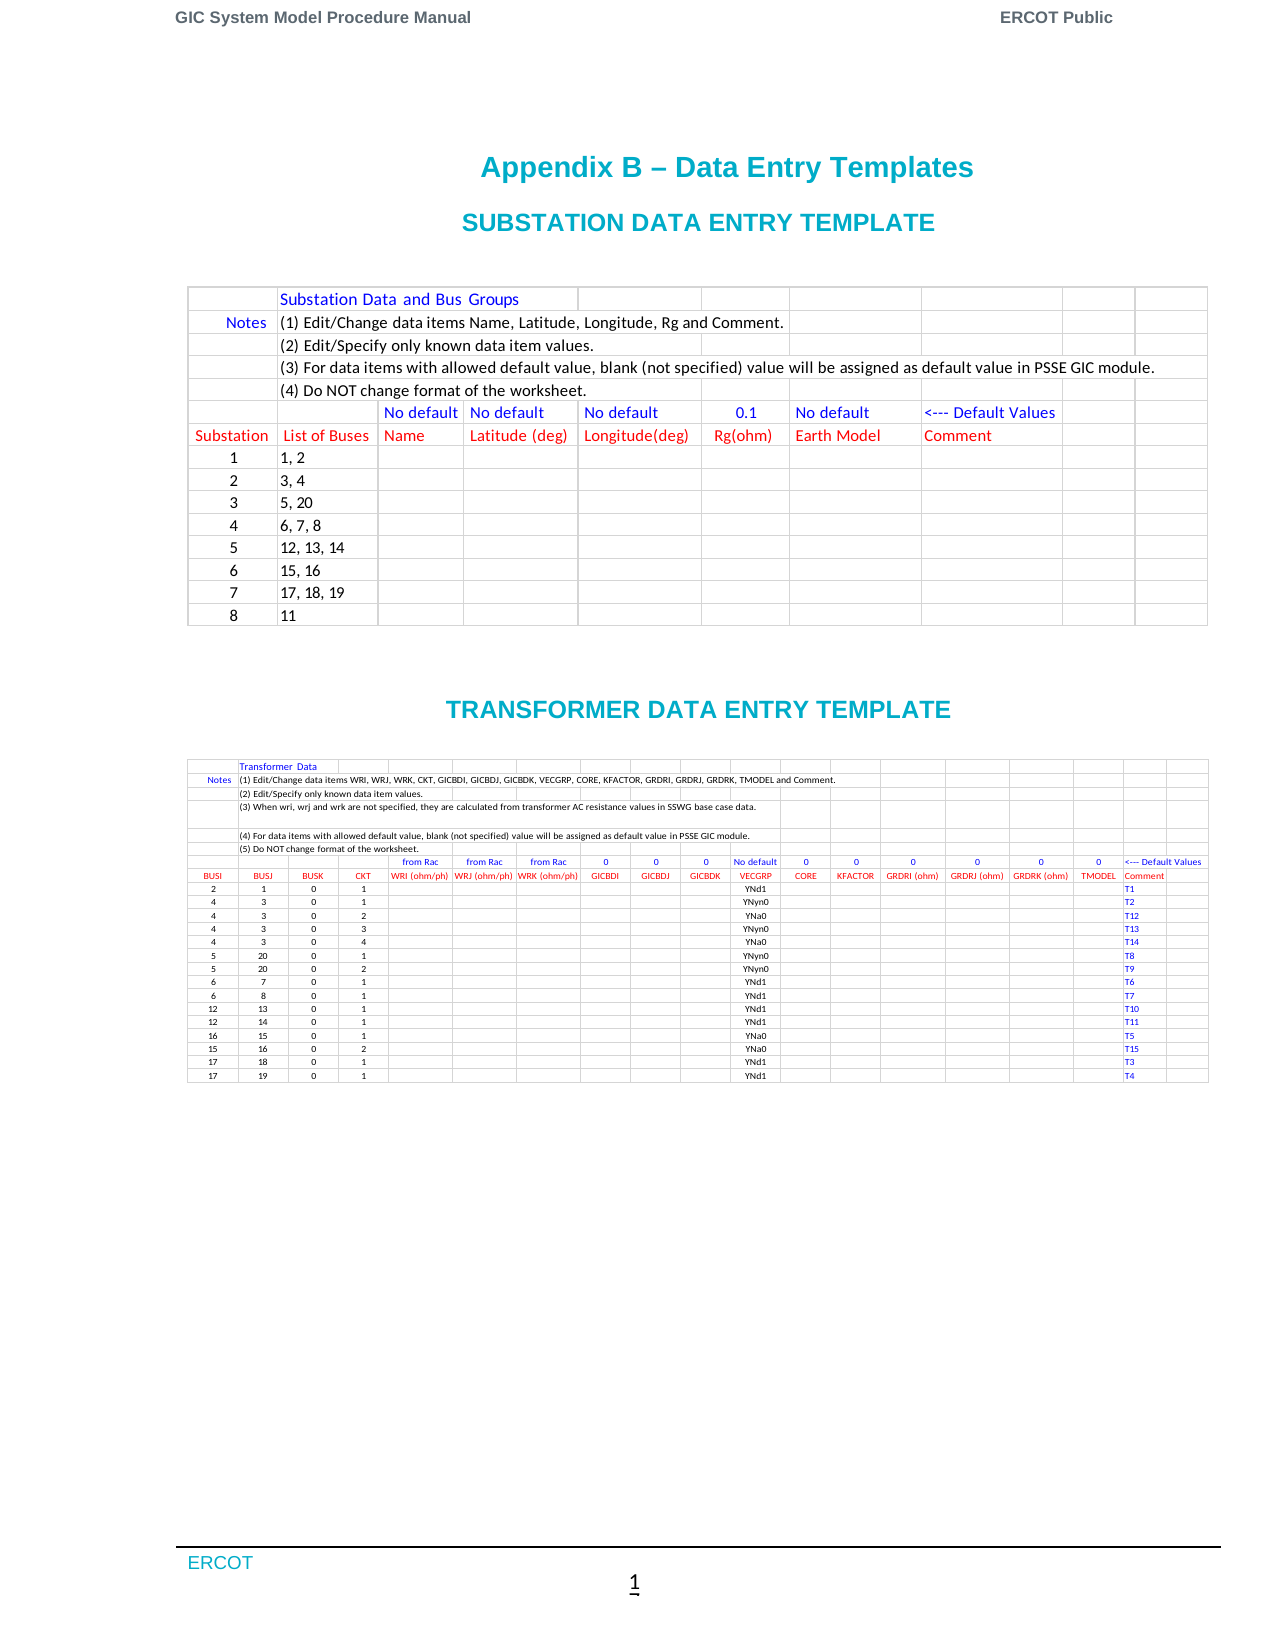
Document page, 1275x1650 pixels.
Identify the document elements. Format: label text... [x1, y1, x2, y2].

table_cell BUSJ [239, 869, 288, 882]
table_cell [946, 909, 1009, 922]
table_cell [781, 1056, 830, 1068]
table_cell [464, 469, 577, 490]
table_cell [1063, 469, 1134, 490]
table_cell [702, 446, 789, 468]
table_cell [1074, 976, 1123, 988]
table_cell [631, 923, 680, 935]
table_header [453, 760, 516, 773]
table_cell T12 [1124, 909, 1166, 922]
table_header [946, 760, 1009, 773]
table_cell [581, 1003, 630, 1015]
table_cell 3 [189, 491, 277, 513]
table_cell [946, 936, 1009, 948]
table_cell [517, 963, 580, 975]
table_cell [831, 949, 880, 962]
table_cell [389, 1043, 452, 1055]
table_cell [781, 1016, 830, 1028]
table_cell [1167, 963, 1208, 975]
table_cell [831, 976, 880, 988]
table_cell [1063, 311, 1134, 333]
table_cell [453, 1003, 516, 1015]
table_header [922, 288, 1062, 310]
table_cell 1 [189, 446, 277, 468]
table_cell [881, 976, 945, 988]
table_cell [831, 801, 880, 828]
table_cell [1074, 1069, 1123, 1082]
table_cell [781, 896, 830, 908]
table_cell GICBDI [581, 869, 630, 882]
table_cell [581, 843, 630, 855]
table_cell YNyn0 [731, 949, 780, 962]
table_cell [1010, 923, 1073, 935]
table_cell [831, 829, 880, 842]
table_cell [946, 949, 1009, 962]
table_cell [831, 923, 880, 935]
table_cell [1010, 896, 1073, 908]
table_cell [831, 1003, 880, 1015]
table_cell [922, 379, 1062, 400]
table_cell [1010, 963, 1073, 975]
table_cell [631, 976, 680, 988]
table_cell 0 [289, 909, 338, 922]
table_header [389, 760, 452, 773]
table_cell [631, 949, 680, 962]
table_cell [581, 923, 630, 935]
table_cell [781, 788, 830, 800]
table_cell [702, 334, 789, 355]
table_cell [781, 1029, 830, 1042]
table_cell [881, 774, 945, 786]
table_cell [188, 788, 238, 800]
table_cell [379, 536, 463, 558]
table_cell [188, 856, 238, 868]
table_cell [631, 843, 680, 855]
table_cell [1063, 379, 1134, 400]
table_cell [453, 976, 516, 988]
table_cell 7 [189, 581, 277, 603]
table_cell [517, 949, 580, 962]
table_cell [1167, 896, 1208, 908]
table_cell [379, 604, 463, 625]
table_cell 3, 4 [278, 469, 377, 490]
table_cell [781, 909, 830, 922]
table_cell [1074, 909, 1123, 922]
table_cell [1136, 604, 1207, 625]
table_cell [831, 963, 880, 975]
table_cell [453, 1016, 516, 1028]
table_cell [831, 843, 880, 855]
table_cell 4 [188, 909, 238, 922]
table_cell [1063, 424, 1134, 445]
table_cell Notes [189, 311, 277, 333]
table_cell [389, 923, 452, 935]
table_cell [389, 1056, 452, 1068]
table_cell YNa0 [731, 1029, 780, 1042]
table_cell [517, 1043, 580, 1055]
table_cell [1010, 1043, 1073, 1055]
table_cell 1 [339, 1069, 388, 1082]
table_cell [881, 843, 945, 855]
table_cell [946, 774, 1009, 786]
table_cell [631, 1043, 680, 1055]
table_cell [1136, 559, 1207, 580]
table_cell Longitude(deg) [579, 424, 701, 445]
table_cell [681, 1029, 730, 1042]
table_cell [464, 446, 577, 468]
table_cell [581, 883, 630, 895]
table_cell Substation [189, 424, 277, 445]
table_cell [1167, 936, 1208, 948]
table_cell [781, 801, 830, 828]
table_cell [517, 788, 580, 800]
table_cell [1074, 896, 1123, 908]
table_cell [790, 581, 921, 603]
table_cell 17, 18, 19 [278, 581, 377, 603]
table_cell [702, 491, 789, 513]
table_cell [379, 514, 463, 535]
table_cell GICBDK [681, 869, 730, 882]
table_cell [946, 843, 1009, 855]
table_cell [379, 559, 463, 580]
table_cell [681, 1043, 730, 1055]
table_cell 1 [339, 949, 388, 962]
table_cell Comment [1124, 869, 1166, 882]
table_cell [1167, 1069, 1208, 1082]
table_cell [389, 963, 452, 975]
table_cell [517, 976, 580, 988]
table_cell [389, 909, 452, 922]
table_cell Earth Model [790, 424, 921, 445]
table_cell [781, 989, 830, 1002]
table_cell [1167, 788, 1208, 800]
table_cell [579, 446, 701, 468]
table_cell 1 [339, 989, 388, 1002]
table_cell [1010, 883, 1073, 895]
table_cell [579, 514, 701, 535]
table_cell [881, 1069, 945, 1082]
table_cell [188, 801, 238, 828]
table_cell [1167, 829, 1208, 842]
table_cell [1074, 1029, 1123, 1042]
table_cell [681, 1069, 730, 1082]
table_cell YNa0 [731, 909, 780, 922]
table_cell 6 [188, 989, 238, 1002]
table_cell T4 [1124, 1069, 1166, 1082]
table_cell [1074, 801, 1123, 828]
table_cell [1136, 379, 1207, 400]
table_cell [1010, 976, 1073, 988]
table_cell [881, 989, 945, 1002]
table_cell [189, 334, 277, 355]
table_cell [517, 1016, 580, 1028]
table_cell (4) Do NOT change format of the worksheet. [278, 379, 701, 400]
table_cell [1136, 536, 1207, 558]
table_cell [379, 446, 463, 468]
table_cell [881, 801, 945, 828]
table_cell [1124, 829, 1166, 842]
table_cell [831, 883, 880, 895]
table_cell 6 [189, 559, 277, 580]
table_cell [1010, 829, 1073, 842]
table_cell [453, 896, 516, 908]
table_cell [1010, 936, 1073, 948]
table_header [1010, 760, 1073, 773]
table_cell 0 [289, 1029, 338, 1042]
table_cell [702, 581, 789, 603]
table_cell [790, 446, 921, 468]
table_cell [1167, 843, 1208, 855]
table_cell [922, 514, 1062, 535]
table_cell [831, 896, 880, 908]
subtitle SUBSTATION DATA ENTRY TEMPLATE [461, 208, 936, 237]
table_cell GRDRK (ohm) [1010, 869, 1073, 882]
table_cell 1, 2 [278, 446, 377, 468]
table_cell [1063, 514, 1134, 535]
table_cell [1010, 989, 1073, 1002]
table_cell [581, 1069, 630, 1082]
table_cell [922, 581, 1062, 603]
table_cell [881, 788, 945, 800]
table_cell [1063, 446, 1134, 468]
table_cell [1010, 774, 1073, 786]
table_header [1063, 288, 1134, 310]
table_cell 16 [188, 1029, 238, 1042]
table_cell [790, 334, 921, 355]
table_cell [681, 883, 730, 895]
table_cell 0 [289, 1069, 338, 1082]
table_cell [1063, 581, 1134, 603]
table_cell [1063, 334, 1134, 355]
table_cell Name [379, 424, 463, 445]
table_cell [922, 469, 1062, 490]
table_cell [681, 963, 730, 975]
table_cell [1167, 1029, 1208, 1042]
table_cell WRI (ohm/ph) [389, 869, 452, 882]
table_cell (3) When wri, wrj and wrk are not specified, they are calculated from transformer AC resistance values in SSWG base case data. [239, 801, 780, 828]
table_cell [579, 469, 701, 490]
table_cell [453, 923, 516, 935]
table_cell [781, 963, 830, 975]
table_cell [790, 379, 921, 400]
table_cell [946, 1003, 1009, 1015]
table_cell 2 [189, 469, 277, 490]
table_cell [1136, 401, 1207, 423]
table_cell [1167, 1043, 1208, 1055]
table_cell [453, 989, 516, 1002]
table_cell [702, 559, 789, 580]
table_cell 15, 16 [278, 559, 377, 580]
table_cell [781, 936, 830, 948]
table_cell [631, 883, 680, 895]
table_cell [631, 1056, 680, 1068]
table_cell [1167, 883, 1208, 895]
table_cell [790, 469, 921, 490]
table_cell [581, 976, 630, 988]
table_cell [681, 788, 730, 800]
table_header [579, 288, 701, 310]
table_cell [681, 989, 730, 1002]
table_cell [581, 963, 630, 975]
table_cell [1136, 424, 1207, 445]
table_cell [681, 976, 730, 988]
table_cell [1167, 869, 1208, 882]
table_cell [389, 976, 452, 988]
table_cell [1167, 949, 1208, 962]
table_cell [946, 1016, 1009, 1028]
table_cell [631, 1016, 680, 1028]
table_cell [922, 559, 1062, 580]
table_cell [881, 1016, 945, 1028]
table_cell [389, 1029, 452, 1042]
table_cell [631, 909, 680, 922]
table_cell [1074, 963, 1123, 975]
table_cell [631, 1069, 680, 1082]
table_cell [379, 581, 463, 603]
table_cell GICBDJ [631, 869, 680, 882]
table_cell [1010, 909, 1073, 922]
table_cell [1010, 1003, 1073, 1015]
table_cell [1124, 788, 1166, 800]
table_cell [1136, 311, 1207, 333]
table_cell [1074, 1016, 1123, 1028]
table_cell 12, 13, 14 [278, 536, 377, 558]
table_cell [579, 559, 701, 580]
table_cell 20 [239, 949, 288, 962]
table_cell [1063, 604, 1134, 625]
table_header [188, 760, 238, 773]
table_cell [1136, 581, 1207, 603]
table_cell 0 [289, 989, 338, 1002]
table_cell [1010, 801, 1073, 828]
table_cell [831, 1043, 880, 1055]
table_cell [1074, 774, 1123, 786]
table_cell [781, 1003, 830, 1015]
table_cell [1167, 909, 1208, 922]
table_cell [781, 976, 830, 988]
table_cell [579, 536, 701, 558]
table_cell [946, 1043, 1009, 1055]
table_cell 3 [239, 909, 288, 922]
table_cell [188, 843, 238, 855]
table_cell [1063, 559, 1134, 580]
table_cell [790, 311, 921, 333]
table_cell [781, 883, 830, 895]
table_cell CKT [339, 869, 388, 882]
table_cell [389, 1003, 452, 1015]
table_cell [790, 514, 921, 535]
table_cell [1136, 514, 1207, 535]
table_header [681, 760, 730, 773]
table_cell [881, 883, 945, 895]
subtitle Appendix B – Data Entry Templates [480, 149, 1233, 183]
table_cell No default [379, 401, 463, 423]
table_cell YNd1 [731, 989, 780, 1002]
table_cell [1167, 1003, 1208, 1015]
table_cell [946, 1029, 1009, 1042]
table_header [1074, 760, 1123, 773]
table_cell [1010, 1056, 1073, 1068]
table_cell [517, 883, 580, 895]
table_cell [946, 829, 1009, 842]
table_cell 6, 7, 8 [278, 514, 377, 535]
table_cell [453, 1043, 516, 1055]
table_cell [379, 469, 463, 490]
table_cell No default [464, 401, 577, 423]
table_cell 5, 20 [278, 491, 377, 513]
table_cell [278, 401, 377, 423]
table_cell [389, 1069, 452, 1082]
table_cell [946, 896, 1009, 908]
table_header [1136, 288, 1207, 310]
table_cell [579, 581, 701, 603]
table_cell BUSK [289, 869, 338, 882]
table_cell [1074, 883, 1123, 895]
table_cell [453, 963, 516, 975]
table_cell [631, 936, 680, 948]
table_cell 5 [188, 949, 238, 962]
table_cell No default [790, 401, 921, 423]
table_cell [922, 311, 1062, 333]
table_cell [1167, 1016, 1208, 1028]
table_cell [389, 936, 452, 948]
table_header [831, 760, 880, 773]
table_cell [831, 936, 880, 948]
table_cell [464, 559, 577, 580]
table_header [189, 288, 277, 310]
table_cell [631, 788, 680, 800]
table_cell [517, 1029, 580, 1042]
table_cell [1167, 801, 1208, 828]
table_cell KFACTOR [831, 869, 880, 882]
table_cell [831, 1016, 880, 1028]
table_cell [922, 446, 1062, 468]
table_header [702, 288, 789, 310]
table_cell GRDRJ (ohm) [946, 869, 1009, 882]
table_cell [1136, 334, 1207, 355]
table_cell [781, 949, 830, 962]
table_cell [517, 909, 580, 922]
table_cell [581, 896, 630, 908]
table_cell [453, 1029, 516, 1042]
table_cell [1167, 976, 1208, 988]
table_cell [581, 1016, 630, 1028]
table_cell Rg(ohm) [702, 424, 789, 445]
table_cell 2 [339, 909, 388, 922]
table_cell [453, 909, 516, 922]
table_header [881, 760, 945, 773]
table_cell [189, 356, 277, 378]
table_cell [517, 1003, 580, 1015]
table_cell [1010, 1029, 1073, 1042]
table_cell [681, 936, 730, 948]
table_cell [922, 334, 1062, 355]
table_cell [389, 883, 452, 895]
table_cell [1167, 774, 1208, 786]
table_cell YNd1 [731, 1069, 780, 1082]
table_cell [946, 976, 1009, 988]
table_cell 0 [289, 949, 338, 962]
table_cell [781, 923, 830, 935]
table_cell [1167, 1056, 1208, 1068]
table_cell [946, 963, 1009, 975]
table_cell [389, 896, 452, 908]
table_cell [1010, 1016, 1073, 1028]
table_cell [517, 936, 580, 948]
table_header Substation Data and Bus Groups [278, 288, 577, 310]
table_cell [581, 949, 630, 962]
table_cell Latitude (deg) [464, 424, 577, 445]
table_cell [581, 1029, 630, 1042]
table_cell [631, 1003, 680, 1015]
table_cell [881, 909, 945, 922]
table_cell [1063, 491, 1134, 513]
table_cell [464, 514, 577, 535]
table_cell [1136, 446, 1207, 468]
table_cell [464, 604, 577, 625]
table_cell [681, 949, 730, 962]
table_cell [581, 936, 630, 948]
table_cell T7 [1124, 989, 1166, 1002]
table_cell [790, 559, 921, 580]
table_cell [453, 843, 516, 855]
table_header Transformer Data [239, 760, 338, 773]
table_cell [681, 1056, 730, 1068]
table_cell [790, 536, 921, 558]
table_cell 8 [189, 604, 277, 625]
table_cell [831, 788, 880, 800]
table_cell [831, 1029, 880, 1042]
table_cell [1124, 843, 1166, 855]
table_cell [781, 1043, 830, 1055]
table_cell [781, 829, 830, 842]
table_header [1124, 760, 1166, 773]
table_cell [631, 896, 680, 908]
table_cell [631, 989, 680, 1002]
table_cell [681, 843, 730, 855]
table_cell CORE [781, 869, 830, 882]
table_cell [379, 491, 463, 513]
table_cell List of Buses [278, 424, 377, 445]
table_cell [189, 379, 277, 400]
table_cell [581, 989, 630, 1002]
table_cell [581, 788, 630, 800]
table_cell [1063, 536, 1134, 558]
table_cell [453, 949, 516, 962]
table_cell [188, 829, 238, 842]
table_cell [1074, 989, 1123, 1002]
table_cell <--- Default Values [922, 401, 1062, 423]
table_cell [881, 1043, 945, 1055]
table_cell [464, 536, 577, 558]
table_cell [946, 801, 1009, 828]
table_cell [946, 923, 1009, 935]
table_cell [579, 491, 701, 513]
table_cell [453, 1069, 516, 1082]
table_cell T5 [1124, 1029, 1166, 1042]
table_cell [1074, 829, 1123, 842]
table_cell 17 [188, 1069, 238, 1082]
table_cell [631, 963, 680, 975]
table_cell [881, 949, 945, 962]
table_cell [1074, 1043, 1123, 1055]
table_cell [339, 856, 388, 868]
table_cell [1167, 923, 1208, 935]
table_cell Comment [922, 424, 1062, 445]
table_cell TMODEL [1074, 869, 1123, 882]
table_cell [731, 788, 780, 800]
table_cell [1074, 788, 1123, 800]
table_cell [1010, 788, 1073, 800]
table_cell [453, 883, 516, 895]
table_header [339, 760, 388, 773]
table_cell [731, 843, 780, 855]
text TRANSFORMER DATA ENTRY TEMPLATE [164, 695, 1232, 724]
table_cell [946, 788, 1009, 800]
table_cell [681, 923, 730, 935]
table_cell [453, 936, 516, 948]
table_cell [1063, 401, 1134, 423]
table_cell [831, 1069, 880, 1082]
table_cell [464, 491, 577, 513]
table_header [731, 760, 780, 773]
table_cell [1124, 774, 1166, 786]
table_cell [1074, 936, 1123, 948]
table_cell [1010, 949, 1073, 962]
table_cell 5 [189, 536, 277, 558]
table_cell [831, 989, 880, 1002]
table_cell [881, 963, 945, 975]
table_cell [239, 856, 288, 868]
table_cell [581, 1043, 630, 1055]
table_cell [702, 379, 789, 400]
table_cell No default [579, 401, 701, 423]
table_cell [946, 1069, 1009, 1082]
table_cell [922, 536, 1062, 558]
table_cell [389, 1016, 452, 1028]
table_cell [1136, 469, 1207, 490]
table_cell (2) Edit/Specify only known data item values. [278, 334, 701, 355]
table_cell [579, 604, 701, 625]
table_cell [631, 1029, 680, 1042]
table_cell [881, 1029, 945, 1042]
table_cell [922, 604, 1062, 625]
table_cell [1074, 949, 1123, 962]
table_cell [289, 856, 338, 868]
table_cell [831, 1056, 880, 1068]
table_cell [702, 536, 789, 558]
table_cell [831, 909, 880, 922]
table_cell [946, 989, 1009, 1002]
table_cell [581, 1056, 630, 1068]
table_cell VECGRP [731, 869, 780, 882]
table_cell [1074, 843, 1123, 855]
table_header [517, 760, 580, 773]
table_cell [681, 1003, 730, 1015]
table_cell [922, 491, 1062, 513]
table_cell (3) For data items with allowed default value, blank (not specified) value will be assigned as default value in PSSE GIC module. [278, 356, 1207, 378]
table_cell [453, 788, 516, 800]
table_cell [790, 604, 921, 625]
table_cell 8 [239, 989, 288, 1002]
table_cell [1074, 1003, 1123, 1015]
table_cell [1124, 801, 1166, 828]
table_header [581, 760, 630, 773]
table_cell [1010, 843, 1073, 855]
table_cell WRK (ohm/ph) [517, 869, 580, 882]
table_cell 0.1 [702, 401, 789, 423]
table_cell [581, 909, 630, 922]
table_cell [946, 1056, 1009, 1068]
table_cell [681, 1016, 730, 1028]
table_cell [702, 469, 789, 490]
table_header [631, 760, 680, 773]
table_cell [389, 989, 452, 1002]
table_cell 15 [239, 1029, 288, 1042]
table_cell [881, 1056, 945, 1068]
table_cell [881, 829, 945, 842]
table_cell [881, 936, 945, 948]
table_cell [453, 1056, 516, 1068]
table_cell [517, 843, 580, 855]
table_cell [681, 896, 730, 908]
table_cell [881, 923, 945, 935]
table_cell [517, 989, 580, 1002]
table_cell [790, 491, 921, 513]
table_cell [702, 514, 789, 535]
table_header [781, 760, 830, 773]
table_cell [389, 949, 452, 962]
table_cell [681, 909, 730, 922]
table_cell [464, 581, 577, 603]
table_cell [781, 843, 830, 855]
table_cell [702, 604, 789, 625]
table_cell [1074, 1056, 1123, 1068]
table_cell [1010, 1069, 1073, 1082]
table_cell [517, 923, 580, 935]
table_header [790, 288, 921, 310]
table_cell [1074, 923, 1123, 935]
table_cell 1 [339, 1029, 388, 1042]
table_cell 19 [239, 1069, 288, 1082]
table_cell WRJ (ohm/ph) [453, 869, 516, 882]
table_cell T8 [1124, 949, 1166, 962]
table_cell [881, 1003, 945, 1015]
table_cell [517, 896, 580, 908]
table_cell BUSI [188, 869, 238, 882]
table_cell 11 [278, 604, 377, 625]
table_header [1167, 760, 1208, 773]
table_cell [881, 896, 945, 908]
table_cell [1167, 989, 1208, 1002]
table_cell [189, 401, 277, 423]
table_cell 4 [189, 514, 277, 535]
table_cell [517, 1069, 580, 1082]
table_cell [946, 883, 1009, 895]
table_cell [781, 1069, 830, 1082]
table_cell [517, 1056, 580, 1068]
table_cell (1) Edit/Change data items Name, Latitude, Longitude, Rg and Comment. [278, 311, 789, 333]
table_cell [1136, 491, 1207, 513]
table_cell GRDRI (ohm) [881, 869, 945, 882]
